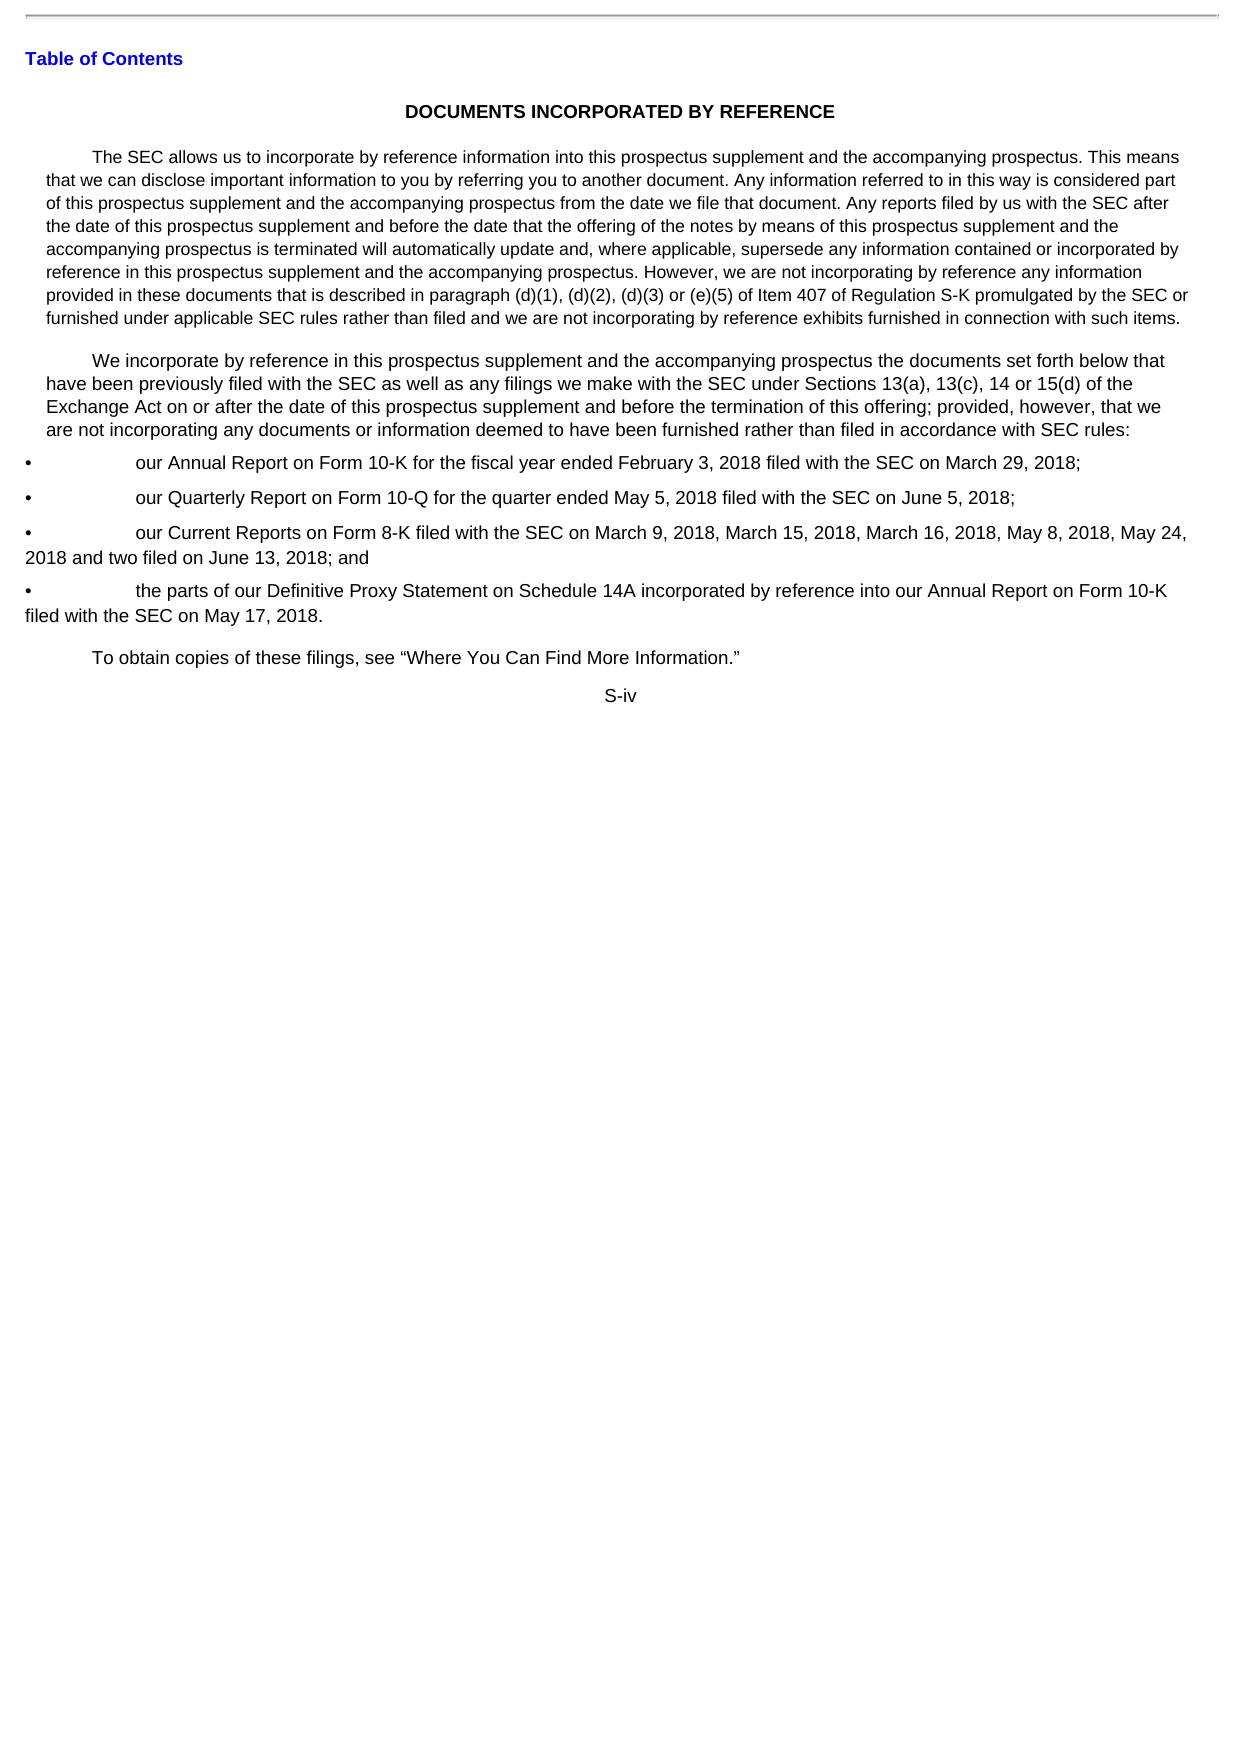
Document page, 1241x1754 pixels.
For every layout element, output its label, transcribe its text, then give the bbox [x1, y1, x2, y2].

text S-iv [604, 685, 1190, 706]
text DOCUMENTS INCORPORATED BY REFERENCE [25, 101, 1215, 123]
list our Quarterly Report on Form 10-Q for the quarter ended May 5, 2018 filed with the SEC on June 5, 2018; [25, 487, 1190, 509]
picture [23, 14, 1220, 21]
text Table of Contents [25, 48, 1190, 69]
text The SEC allows us to incorporate by reference information into this prospectus supplement and the accompanying prospectus. This means that we can disclose important information to you by referring you to another document. Any information referred to in this way is considered part of this prospectus supplement and the accompanying prospectus from the date we file that document. Any reports filed by us with the SEC after the date of this prospectus supplement and before the date that the offering of the notes by means of this prospectus supplement and the accompanying prospectus is terminated will automatically update and, where applicable, supersede any information contained or incorporated by reference in this prospectus supplement and the accompanying prospectus. However, we are not incorporating by reference any information provided in these documents that is described in paragraph (d)(1), (d)(2), (d)(3) or (e)(5) of Item 407 of Regulation S-K promulgated by the SEC or furnished under applicable SEC rules rather than filed and we are not incorporating by reference exhibits furnished in connection with such items. [46, 147, 1190, 328]
text To obtain copies of these filings, see “Where You Can Find More Information.” [92, 647, 1190, 668]
list our Current Reports on Form 8-K filed with the SEC on March 9, 2018, March 15, 2018, March 16, 2018, May 8, 2018, May 24, 2018 and two filed on June 13, 2018; and [25, 522, 1190, 568]
list the parts of our Definitive Proxy Statement on Schedule 14A incorporated by reference into our Annual Report on Form 10-K filed with the SEC on May 17, 2018. [25, 579, 1190, 626]
text We incorporate by reference in this prospectus supplement and the accompanying prospectus the documents set forth below that have been previously filed with the SEC as well as any filings we make with the SEC under Sections 13(a), 13(c), 14 or 15(d) of the Exchange Act on or after the date of this prospectus supplement and before the termination of this offering; provided, however, that we are not incorporating any documents or information deemed to have been furnished rather than filed in accordance with SEC rules: [46, 349, 1180, 441]
list our Annual Report on Form 10-K for the fiscal year ended February 3, 2018 filed with the SEC on March 29, 2018; [25, 452, 1190, 473]
